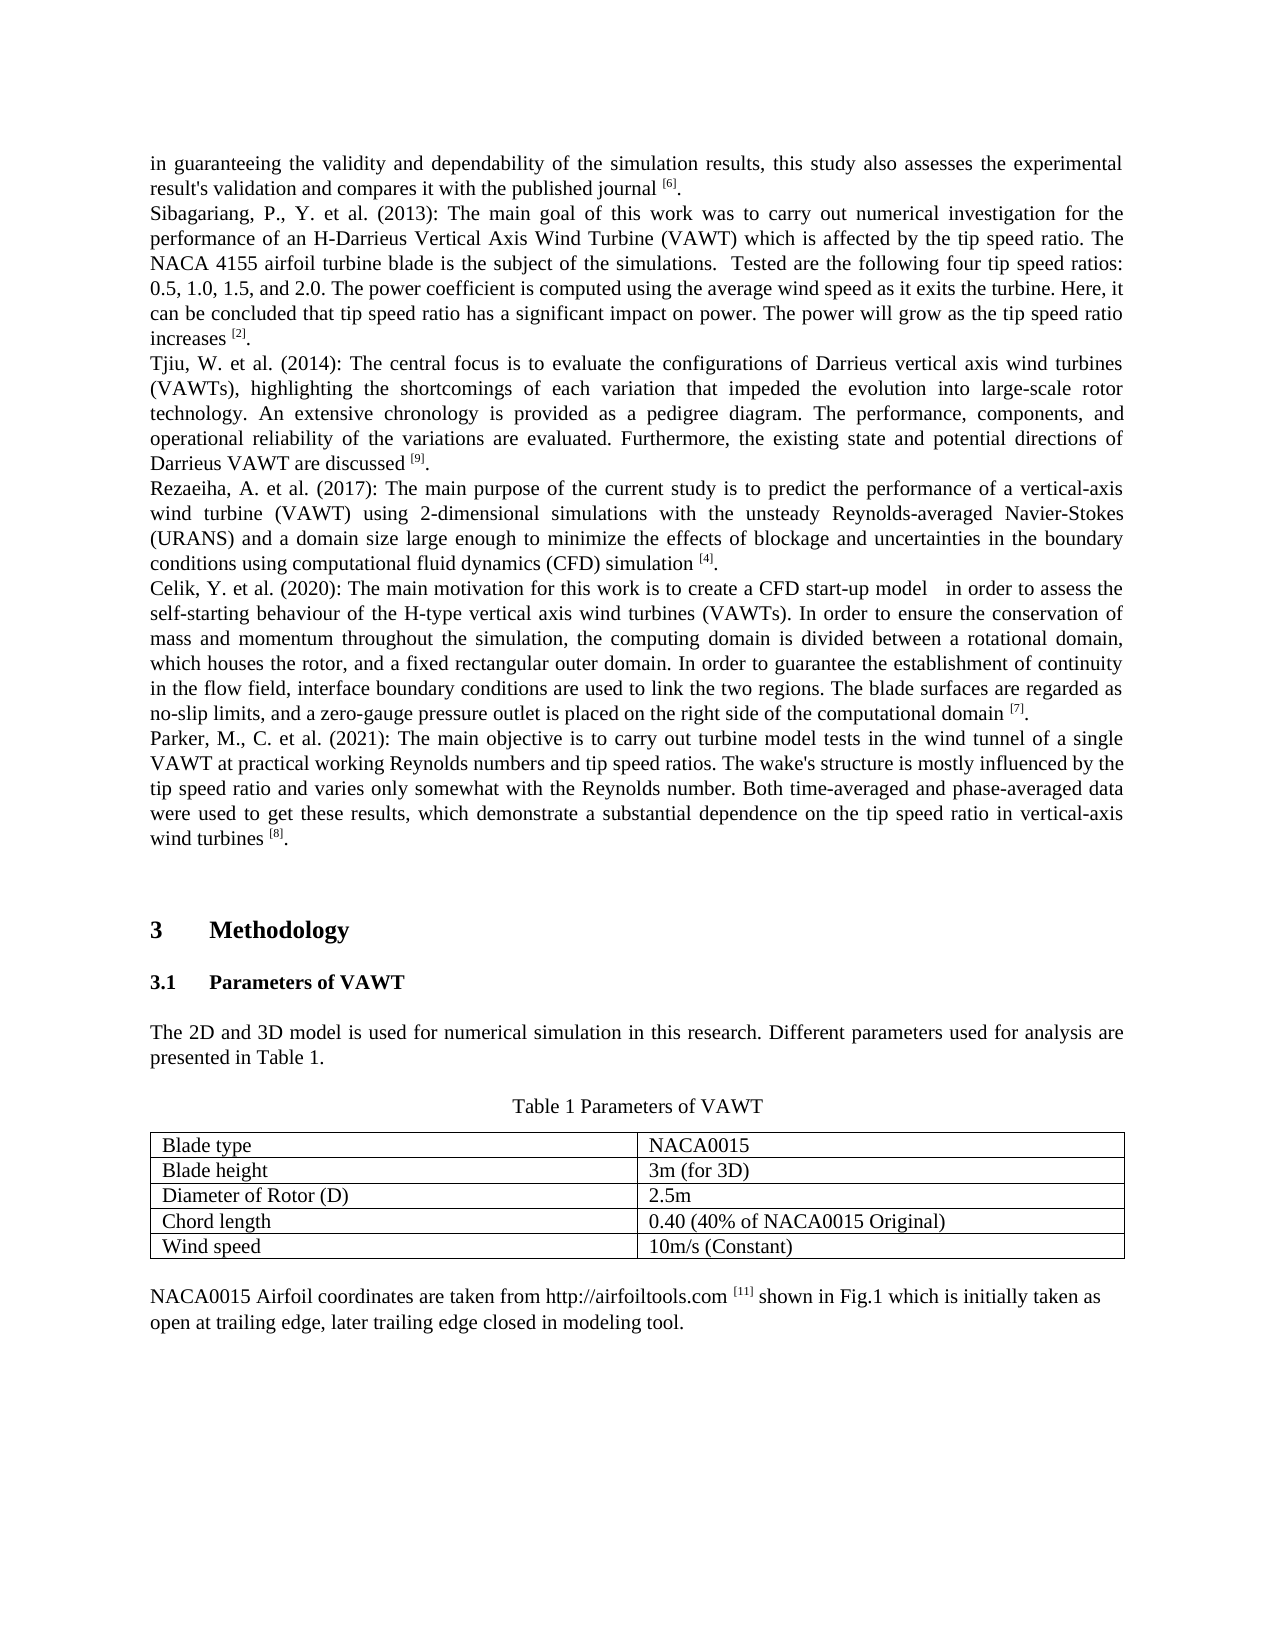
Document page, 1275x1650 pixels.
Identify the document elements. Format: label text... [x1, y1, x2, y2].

table_header Blade type [151, 1133, 637, 1157]
text Parker, M., C. et al. (2021): The main objective is to carry out turbine model tests in the wind tunnel of a single VAWT at practical working Reynolds numbers and tip speed ratios. The wake's structure is mostly influenced by the tip speed ratio and varies only somewhat with the Reynolds number. Both time-averaged and phase-averaged data were used to get these results, which demonstrate a substantial dependence on the tip speed ratio in vertical-axis wind turbines [8]. [150, 725, 1125, 850]
text The 2D and 3D model is used for numerical simulation in this research. Different parameters used for analysis are presented in Table 1. [150, 1019, 1125, 1069]
text Sibagariang, P., Y. et al. (2013): The main goal of this work was to carry out numerical investigation for the performance of an H-Darrieus Vertical Axis Wind Turbine (VAWT) which is affected by the tip speed ratio. The NACA 4155 airfoil turbine blade is the subject of the simulations. Tested are the following four tip speed ratios: 0.5, 1.0, 1.5, and 2.0. The power coefficient is computed using the average wind speed as it exits the turbine. Here, it can be concluded that tip speed ratio has a significant impact on power. The power will grow as the tip speed ratio increases [2]. [150, 200, 1125, 350]
text NACA0015 Airfoil coordinates are taken from http://airfoiltools.com [11] shown in Fig.1 which is initially taken as open at trailing edge, later trailing edge closed in modeling tool. [150, 1284, 1125, 1334]
table_cell Wind speed [151, 1234, 637, 1258]
subtitle Parameters of VAWT [150, 969, 1125, 994]
table_header NACA0015 [638, 1133, 1124, 1157]
text Rezaeiha, A. et al. (2017): The main purpose of the current study is to predict the performance of a vertical-axis wind turbine (VAWT) using 2-dimensional simulations with the unsteady Reynolds-averaged Navier-Stokes (URANS) and a domain size large enough to minimize the effects of blockage and uncertainties in the boundary conditions using computational fluid dynamics (CFD) simulation [4]. [150, 475, 1125, 575]
text Tjiu, W. et al. (2014): The central focus is to evaluate the configurations of Darrieus vertical axis wind turbines (VAWTs), highlighting the shortcomings of each variation that impeded the evolution into large-scale rotor technology. An extensive chronology is provided as a pedigree diagram. The performance, components, and operational reliability of the variations are evaluated. Furthermore, the existing state and potential directions of Darrieus VAWT are discussed [9]. [150, 350, 1125, 475]
table_cell 3m (for 3D) [638, 1158, 1124, 1182]
table_cell 2.5m [638, 1184, 1124, 1207]
table_cell 0.40 (40% of NACA0015 Original) [638, 1209, 1124, 1233]
table_cell Blade height [151, 1158, 637, 1182]
table_cell Chord length [151, 1209, 637, 1233]
text Celik, Y. et al. (2020): The main motivation for this work is to create a CFD start-up model in order to assess the self-starting behaviour of the H-type vertical axis wind turbines (VAWTs). In order to ensure the conservation of mass and momentum throughout the simulation, the computing domain is divided between a rotational domain, which houses the rotor, and a fixed rectangular outer domain. In order to guarantee the establishment of continuity in the flow field, interface boundary conditions are used to link the two regions. The blade surfaces are regarded as no-slip limits, and a zero-gauge pressure outlet is placed on the right side of the computational domain [7]. [150, 575, 1125, 725]
text Table 1 Parameters of VAWT [150, 1094, 1125, 1118]
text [150, 150, 1125, 200]
subtitle Methodology [150, 912, 1125, 944]
table_cell 10m/s (Constant) [638, 1234, 1124, 1258]
table_cell Diameter of Rotor (D) [151, 1184, 637, 1207]
